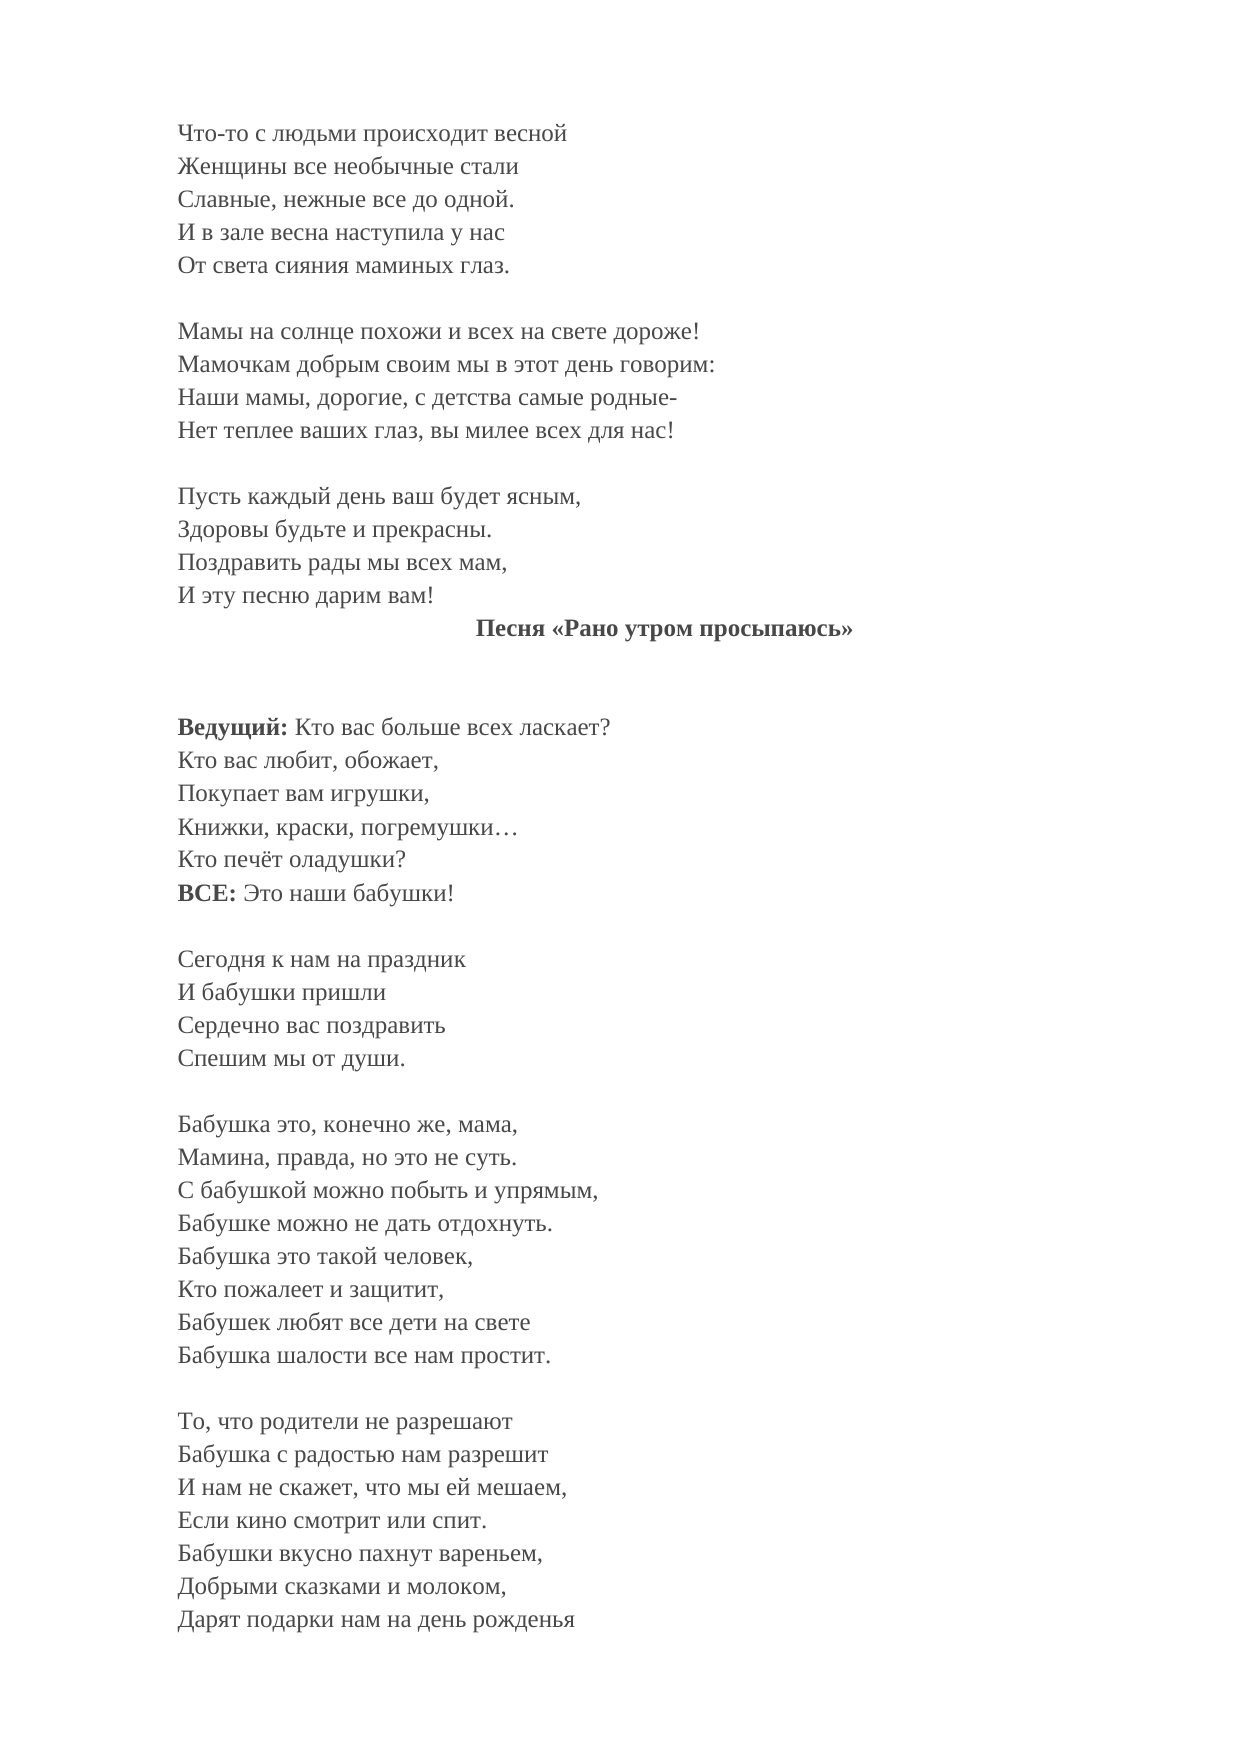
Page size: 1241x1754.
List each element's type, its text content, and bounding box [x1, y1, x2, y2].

text И бабушки пришли [177, 977, 1152, 1005]
text Кто печёт оладушки? [177, 844, 1152, 873]
text Женщины все необычные стали [177, 151, 1152, 180]
text Сегодня к нам на праздник [177, 944, 1152, 972]
text Спешим мы от души. [177, 1043, 1152, 1071]
text Бабушек любят все дети на свете [177, 1307, 1152, 1336]
text Сердечно вас поздравить [177, 1010, 1152, 1038]
text То, что родители не разрешают [177, 1406, 1152, 1435]
text Бабушка с радостью нам разрешит [177, 1439, 1152, 1468]
text Кто пожалеет и защитит, [177, 1274, 1152, 1303]
text И нам не скажет, что мы ей мешаем, [177, 1472, 1152, 1501]
text Дарят подарки нам на день рожденья [177, 1604, 1152, 1633]
text Бабушка это, конечно же, мама, [177, 1109, 1152, 1137]
text Бабушки вкусно пахнут вареньем, [177, 1538, 1152, 1567]
text Песня «Рано утром просыпаюсь» [177, 613, 1152, 642]
text Здоровы будьте и прекрасны. [177, 514, 1152, 543]
text Ведущий: Кто вас больше всех ласкает? [177, 712, 1152, 741]
text И в зале весна наступила у нас [177, 217, 1152, 246]
text ВСЕ: Это наши бабушки! [177, 878, 1152, 906]
text Пусть каждый день ваш будет ясным, [177, 481, 1152, 510]
text Славные, нежные все до одной. [177, 184, 1152, 213]
text Кто вас любит, обожает, [177, 746, 1152, 774]
text От света сияния маминых глаз. [177, 250, 1152, 279]
text Мамы на солнце похожи и всех на свете дороже! [177, 316, 1152, 345]
text Книжки, краски, погремушки… [177, 812, 1152, 840]
text Бабушка шалости все нам простит. [177, 1340, 1152, 1369]
text И эту песню дарим вам! [177, 580, 1152, 609]
text Мамина, правда, но это не суть. [177, 1142, 1152, 1171]
text Бабушка это такой человек, [177, 1241, 1152, 1269]
text Что-то с людьми происходит весной [177, 118, 1152, 147]
text С бабушкой можно побыть и упрямым, [177, 1175, 1152, 1203]
text Наши мамы, дорогие, с детства самые родные- [177, 382, 1152, 411]
text Покупает вам игрушки, [177, 778, 1152, 807]
text Бабушке можно не дать отдохнуть. [177, 1208, 1152, 1237]
text Если кино смотрит или спит. [177, 1505, 1152, 1534]
text Добрыми сказками и молоком, [177, 1571, 1152, 1600]
text Нет теплее ваших глаз, вы милее всех для нас! [177, 415, 1152, 444]
text Мамочкам добрым своим мы в этот день говорим: [177, 349, 1152, 378]
text Поздравить рады мы всех мам, [177, 547, 1152, 576]
